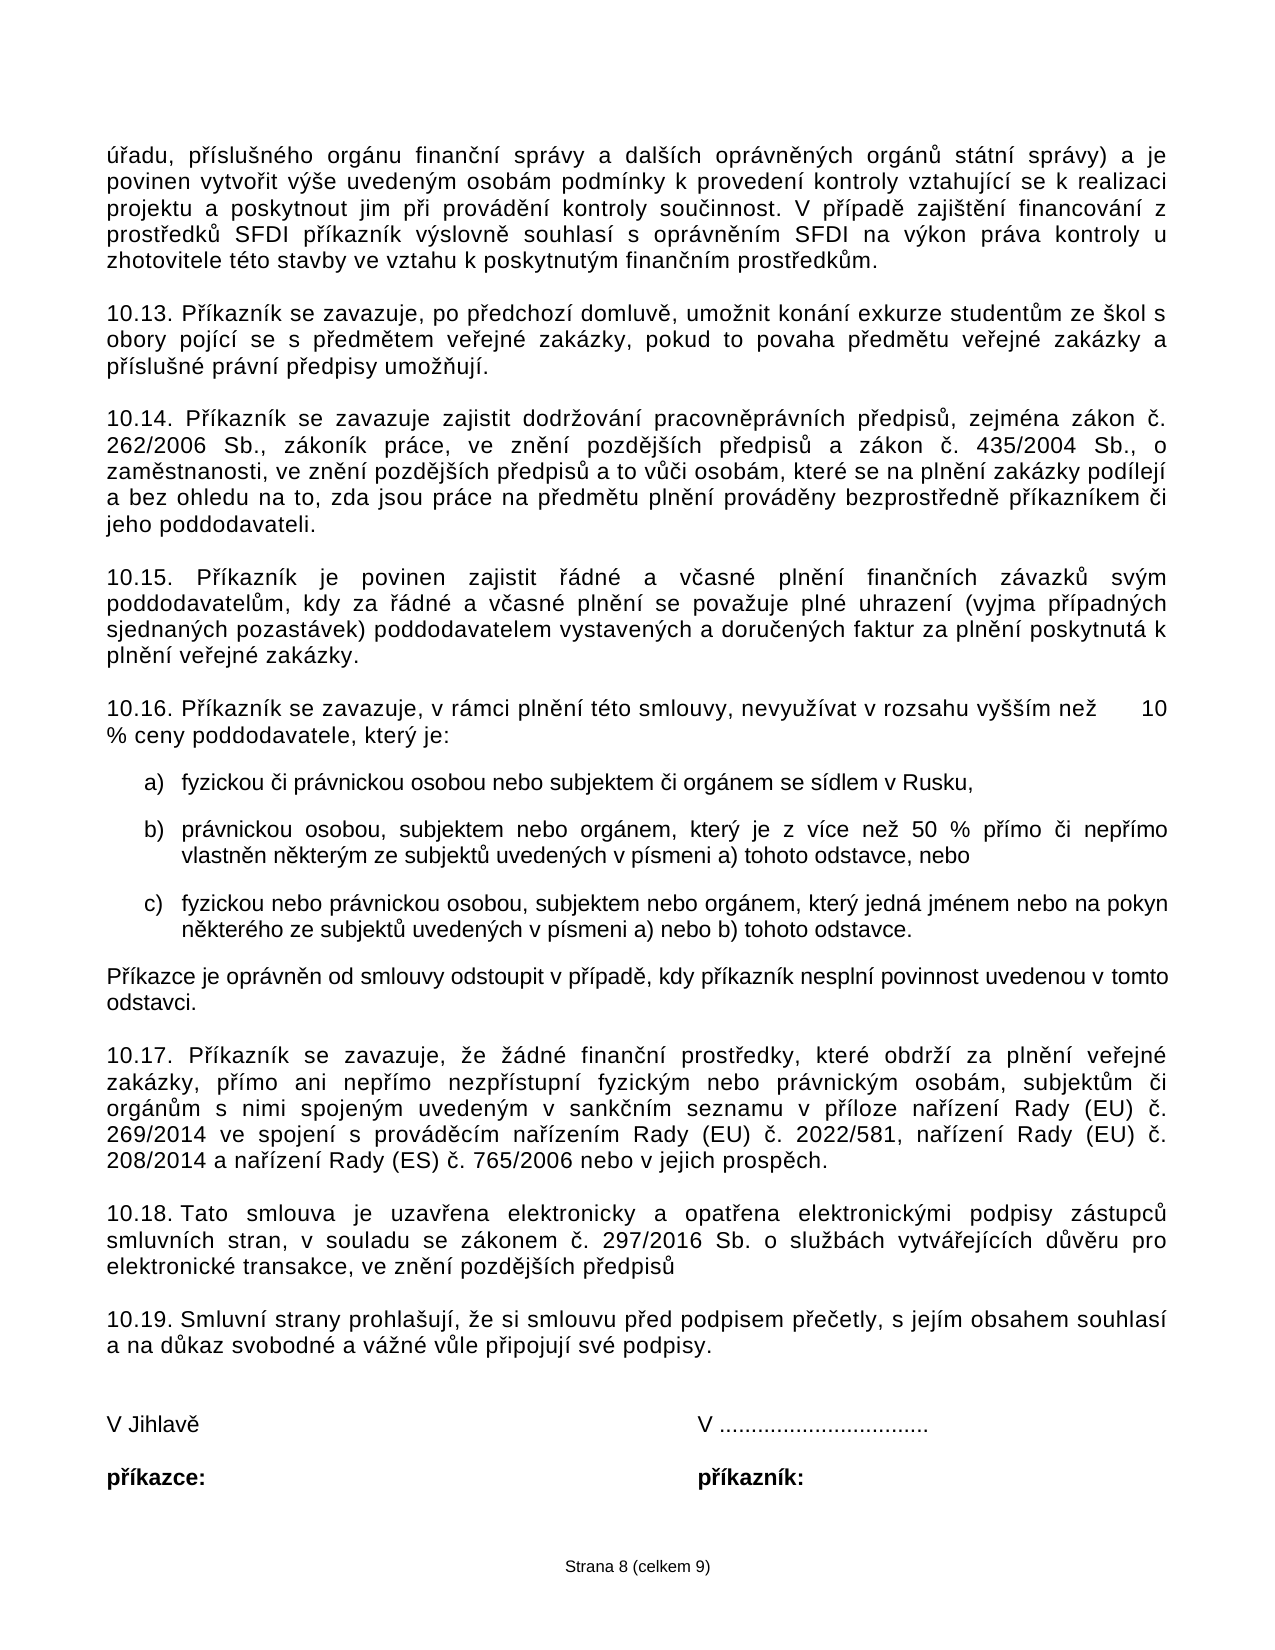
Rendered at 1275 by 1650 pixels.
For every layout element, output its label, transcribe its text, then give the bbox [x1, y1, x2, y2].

text 10.17. Příkazník se zavazuje, že žádné finanční prostředky, které obdrží za plnění veřejné zakázky, přímo ani nepřímo nezpřístupní fyzickým nebo právnickým osobám, subjektům či orgánům s nimi spojeným uvedeným v sankčním seznamu v příloze nařízení Rady (EU) č. 269/2014 ve spojení s prováděcím nařízením Rady (EU) č. 2022/581, nařízení Rady (EU) č. 208/2014 a nařízení Rady (ES) č. 765/2006 nebo v jejich prospěch. [106, 1042, 1169, 1174]
text 10.14. Příkazník se zavazuje zajistit dodržování pracovněprávních předpisů, zejména zákon č. 262/2006 Sb., zákoník práce, ve znění pozdějších předpisů a zákon č. 435/2004 Sb., o zaměstnanosti, ve znění pozdějších předpisů a to vůči osobám, které se na plnění zakázky podílejí a bez ohledu na to, zda jsou práce na předmětu plnění prováděny bezprostředně příkazníkem či jeho poddodavateli. [106, 405, 1169, 537]
text V Jihlavě V ................................. [106, 1411, 1169, 1437]
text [106, 142, 1169, 273]
list právnickou osobou, subjektem nebo orgánem, který je z více než 50 % přímo či nepřímo vlastněn některým ze subjektů uvedených v písmeni a) tohoto odstavce, nebo [144, 816, 1169, 869]
list fyzickou nebo právnickou osobou, subjektem nebo orgánem, který jedná jménem nebo na pokyn některého ze subjektů uvedených v písmeni a) nebo b) tohoto odstavce. [144, 889, 1169, 942]
text 10.16. Příkazník se zavazuje, v rámci plnění této smlouvy, nevyužívat v rozsahu vyšším než 10 % ceny poddodavatele, který je: [106, 695, 1169, 748]
text 10.19. Smluvní strany prohlašují, že si smlouvu před podpisem přečetly, s jejím obsahem souhlasí a na důkaz svobodné a vážné vůle připojují své podpisy. [106, 1306, 1169, 1358]
list fyzickou či právnickou osobou nebo subjektem či orgánem se sídlem v Rusku, [144, 769, 1169, 795]
text 10.18. Tato smlouva je uzavřena elektronicky a opatřena elektronickými podpisy zástupců smluvních stran, v souladu se zákonem č. 297/2016 Sb. o službách vytvářejících důvěru pro elektronické transakce, ve znění pozdějších předpisů [106, 1200, 1169, 1279]
text příkazce: příkazník: [106, 1464, 1169, 1490]
text Příkazce je oprávněn od smlouvy odstoupit v případě, kdy příkazník nesplní povinnost uvedenou v tomto odstavci. [106, 963, 1169, 1016]
text 10.13. Příkazník se zavazuje, po předchozí domluvě, umožnit konání exkurze studentům ze škol s obory pojící se s předmětem veřejné zakázky, pokud to povaha předmětu veřejné zakázky a příslušné právní předpisy umožňují. [106, 300, 1169, 379]
text 10.15. Příkazník je povinen zajistit řádné a včasné plnění finančních závazků svým poddodavatelům, kdy za řádné a včasné plnění se považuje plné uhrazení (vyjma případných sjednaných pozastávek) poddodavatelem vystavených a doručených faktur za plnění poskytnutá k plnění veřejné zakázky. [106, 563, 1169, 669]
